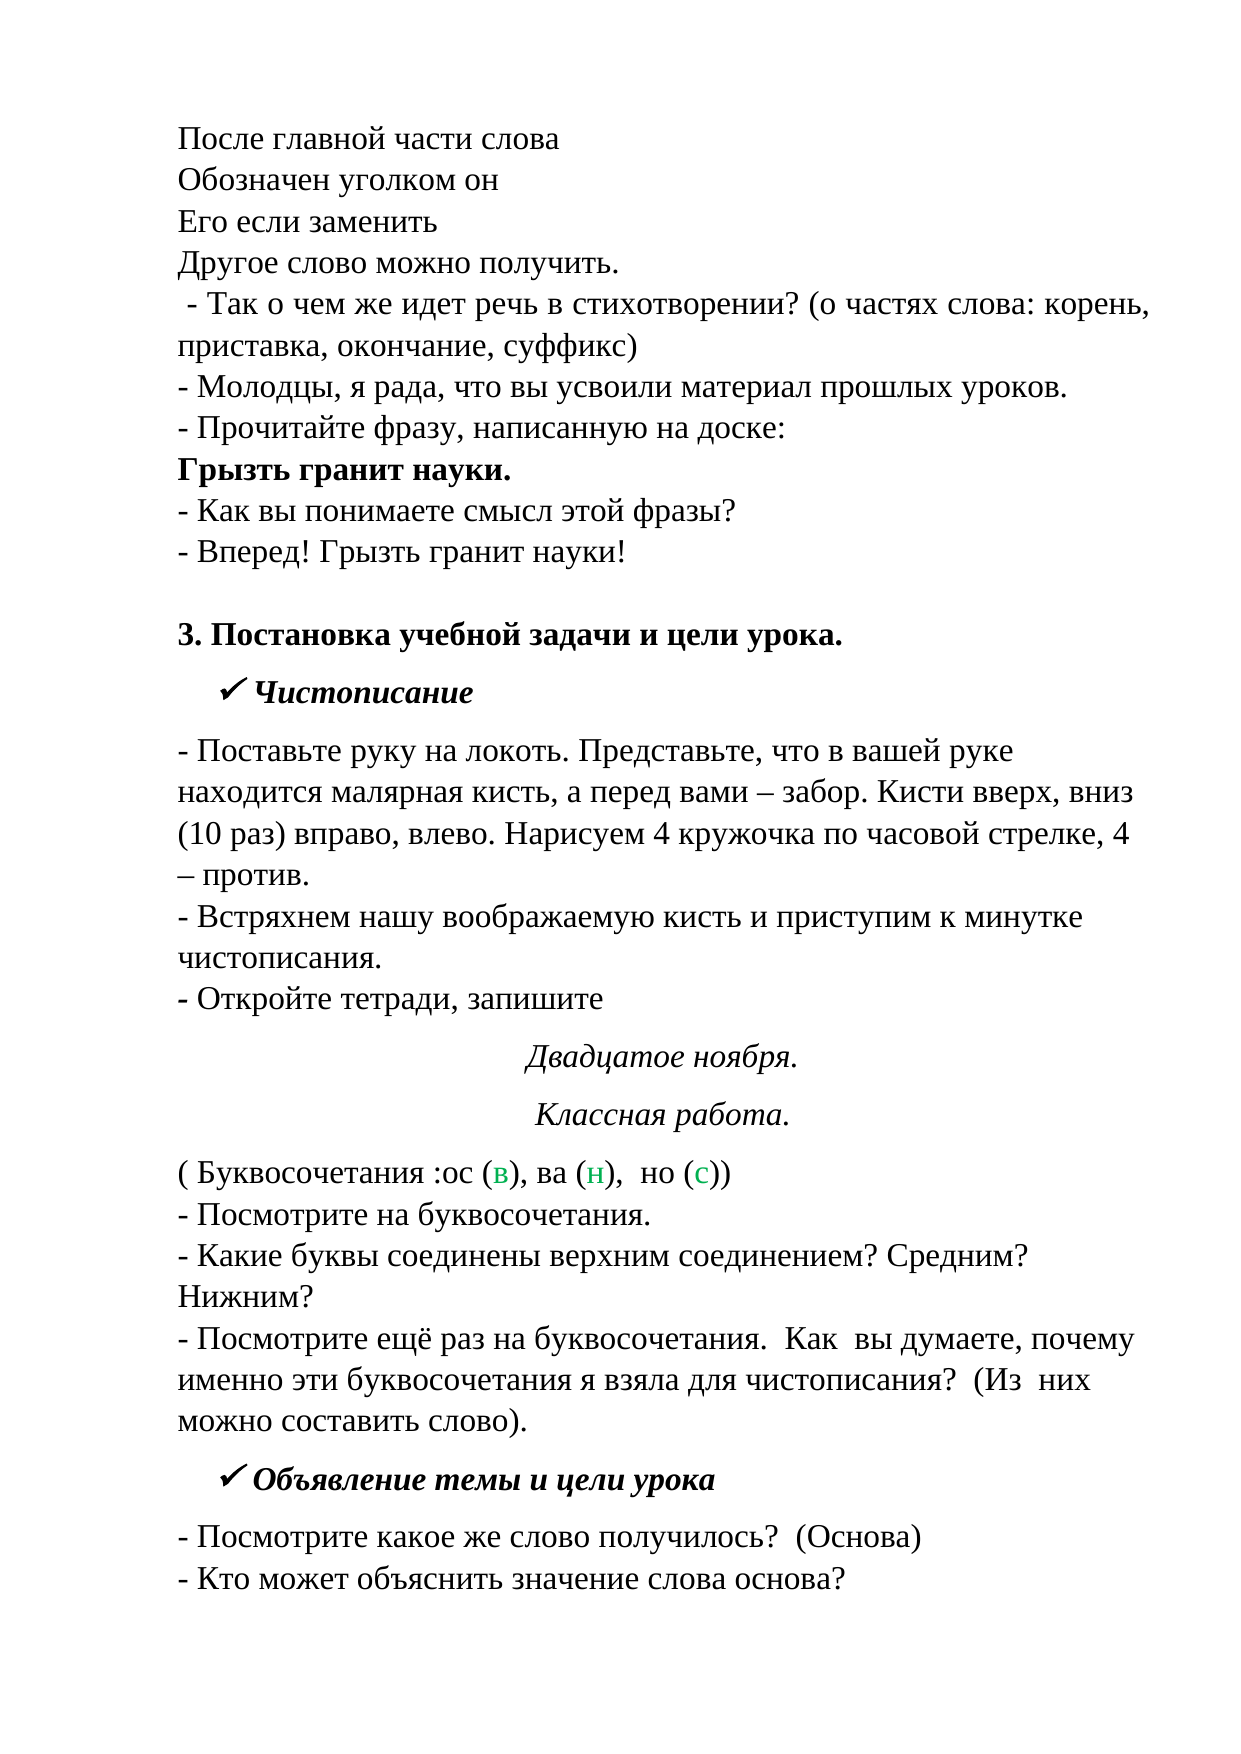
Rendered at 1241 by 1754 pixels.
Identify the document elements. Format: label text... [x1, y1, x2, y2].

text Двадцатое ноября. [177, 1037, 1152, 1075]
text 3. Постановка учебной задачи и цели урока. [177, 614, 1152, 653]
text Грызть гранит науки. [177, 449, 1152, 487]
text - Какие буквы соединены верхним соединением? Средним? Нижним? [177, 1235, 1152, 1315]
text - Как вы понимаете смысл этой фразы? [177, 490, 1152, 529]
text Классная работа. [177, 1094, 1152, 1133]
text - Поставьте руку на локоть. Представьте, что в вашей руке находится малярная кисть, а перед вами – забор. Кисти вверх, вниз (10 раз) вправо, влево. Нарисуем 4 кружочка по часовой стрелке, 4 – против. [177, 730, 1152, 893]
text - Прочитайте фразу, написанную на доске: [177, 408, 1152, 446]
list Чистописание [215, 672, 1152, 711]
text - Так о чем же идет речь в стихотворении? (о частях слова: корень, приставка, окончание, суффикс) [177, 283, 1152, 363]
text - Вперед! Грызть гранит науки! [177, 532, 1152, 570]
text - Посмотрите ещё раз на буквосочетания. Как вы думаете, почему именно эти буквосочетания я взяла для чистописания? (Из них можно составить слово). [177, 1318, 1152, 1439]
text - Встряхнем нашу воображаемую кисть и приступим к минутке чистописания. [177, 896, 1152, 976]
text Обозначен уголком он [177, 159, 1152, 198]
text - Кто может объяснить значение слова основа? [177, 1558, 1152, 1596]
text - Молодцы, я рада, что вы усвоили материал прошлых уроков. [177, 366, 1152, 404]
list Объявление темы и цели урока [215, 1459, 1152, 1497]
text Его если заменить [177, 201, 1152, 239]
text После главной части слова [177, 118, 1152, 156]
text - Посмотрите какое же слово получилось? (Основа) [177, 1517, 1152, 1555]
text - Откройте тетради, запишите [177, 978, 1152, 1017]
text ( Буквосочетания :ос (в), ва (н), но (с)) [177, 1153, 1152, 1191]
text Другое слово можно получить. [177, 242, 1152, 281]
text - Посмотрите на буквосочетания. [177, 1194, 1152, 1232]
